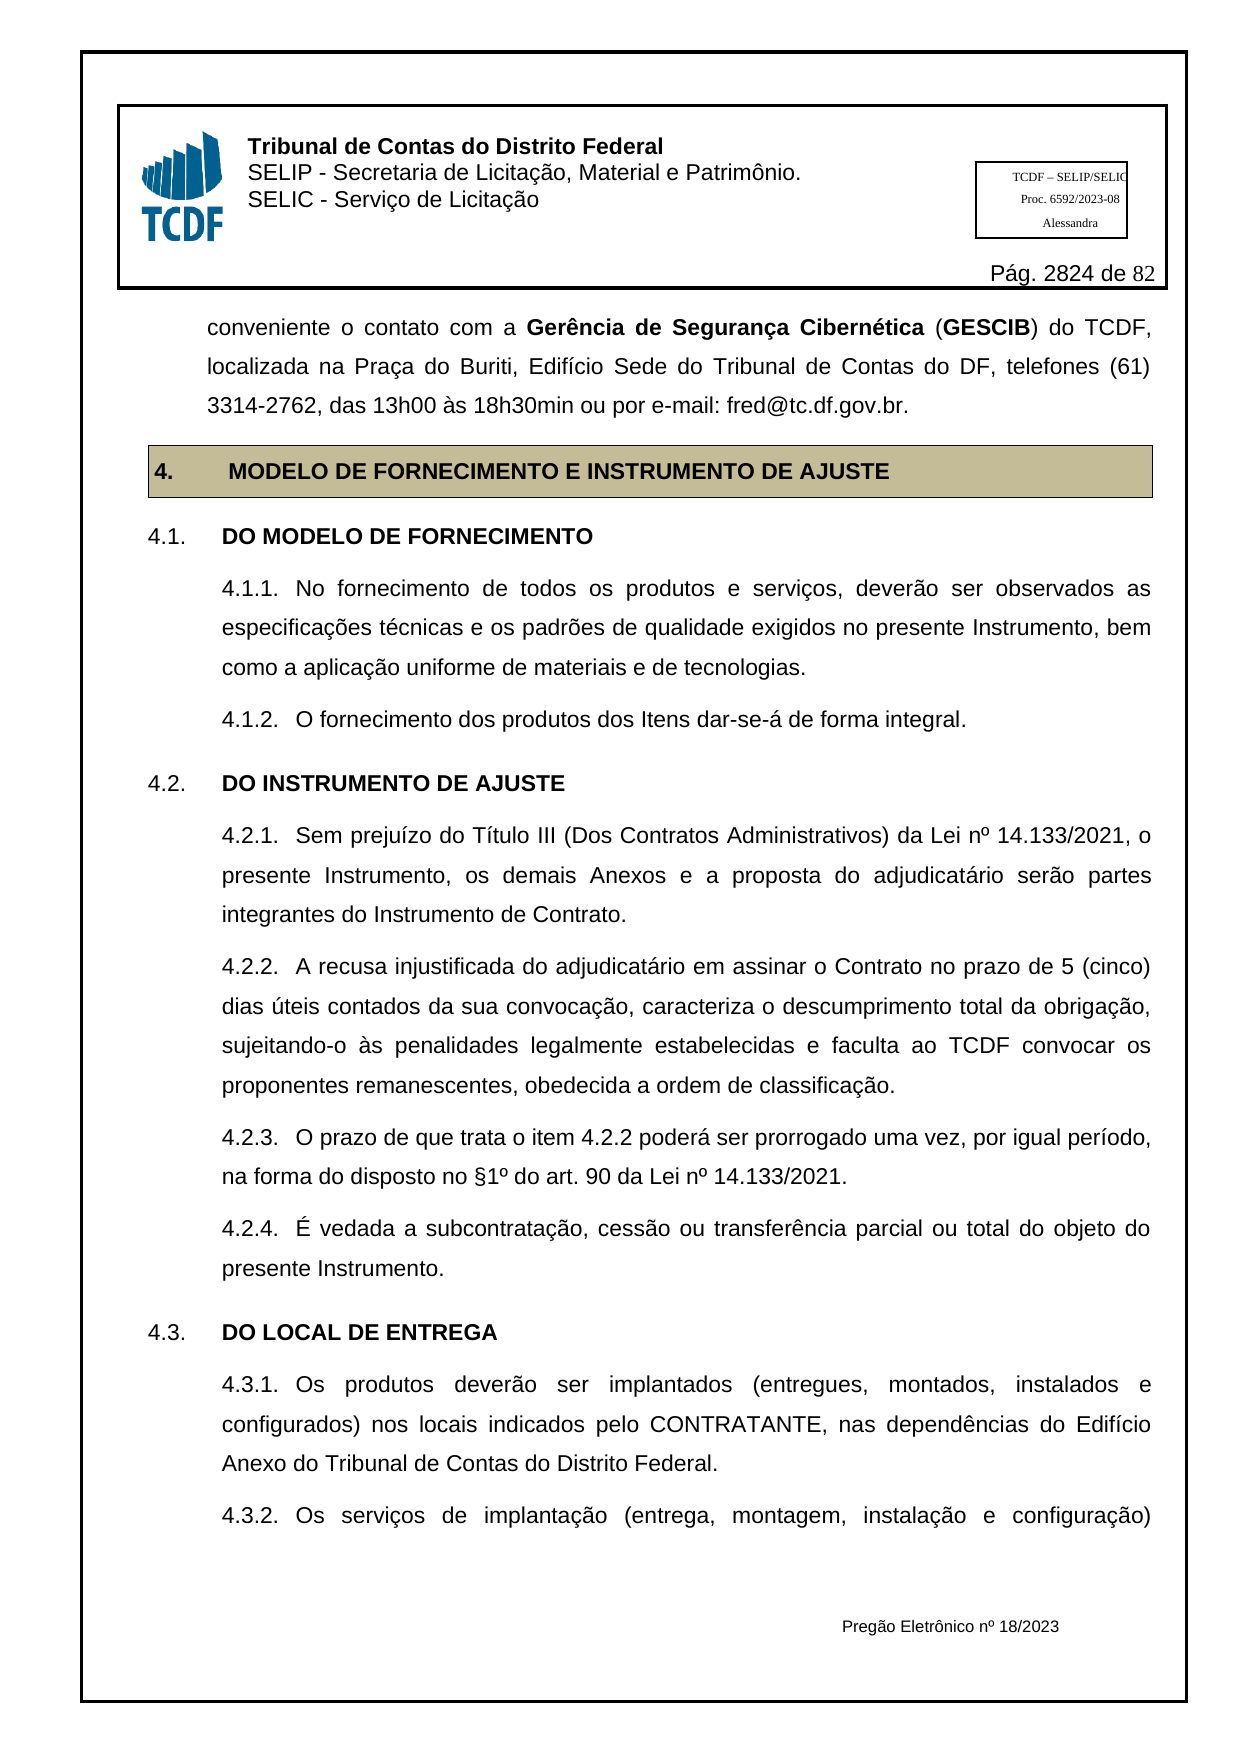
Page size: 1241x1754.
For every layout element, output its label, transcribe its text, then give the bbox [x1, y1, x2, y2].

list DO INSTRUMENTO DE AJUSTE [148, 770, 1152, 797]
table_header MODELO DE FORNECIMENTO E INSTRUMENTO DE AJUSTE [149, 446, 1152, 497]
picture [127, 129, 237, 244]
list No fornecimento de todos os produtos e serviços, deverão ser observados as especificações técnicas e os padrões de qualidade exigidos no presente Instrumento, bem como a aplicação uniforme de materiais e de tecnologias. [222, 575, 1152, 680]
list O prazo de que trata o item 4.2.2 poderá ser prorrogado uma vez, por igual período, na forma do disposto no §1º do art. 90 da Lei nº 14.133/2021. [222, 1124, 1152, 1189]
list Os produtos deverão ser implantados (entregues, montados, instalados e configurados) nos locais indicados pelo CONTRATANTE, nas dependências do Edifício Anexo do Tribunal de Contas do Distrito Federal. [222, 1371, 1152, 1476]
list O fornecimento dos produtos dos Itens dar-se-á de forma integral. [222, 706, 1152, 732]
list Sem prejuízo do Título III (Dos Contratos Administrativos) da Lei nº 14.133/2021, o presente Instrumento, os demais Anexos e a proposta do adjudicatário serão partes integrantes do Instrumento de Contrato. [222, 822, 1152, 928]
list DO MODELO DE FORNECIMENTO [148, 523, 1152, 549]
list DO LOCAL DE ENTREGA [148, 1319, 1152, 1345]
list É vedada a subcontratação, cessão ou transferência parcial ou total do objeto do presente Instrumento. [222, 1215, 1152, 1281]
list A recusa injustificada do adjudicatário em assinar o Contrato no prazo de 5 (cinco) dias úteis contados da sua convocação, caracteriza o descumprimento total da obrigação, sujeitando-o às penalidades legalmente estabelecidas e faculta ao TCDF convocar os proponentes remanescentes, obedecida a ordem de classificação. [222, 953, 1152, 1098]
